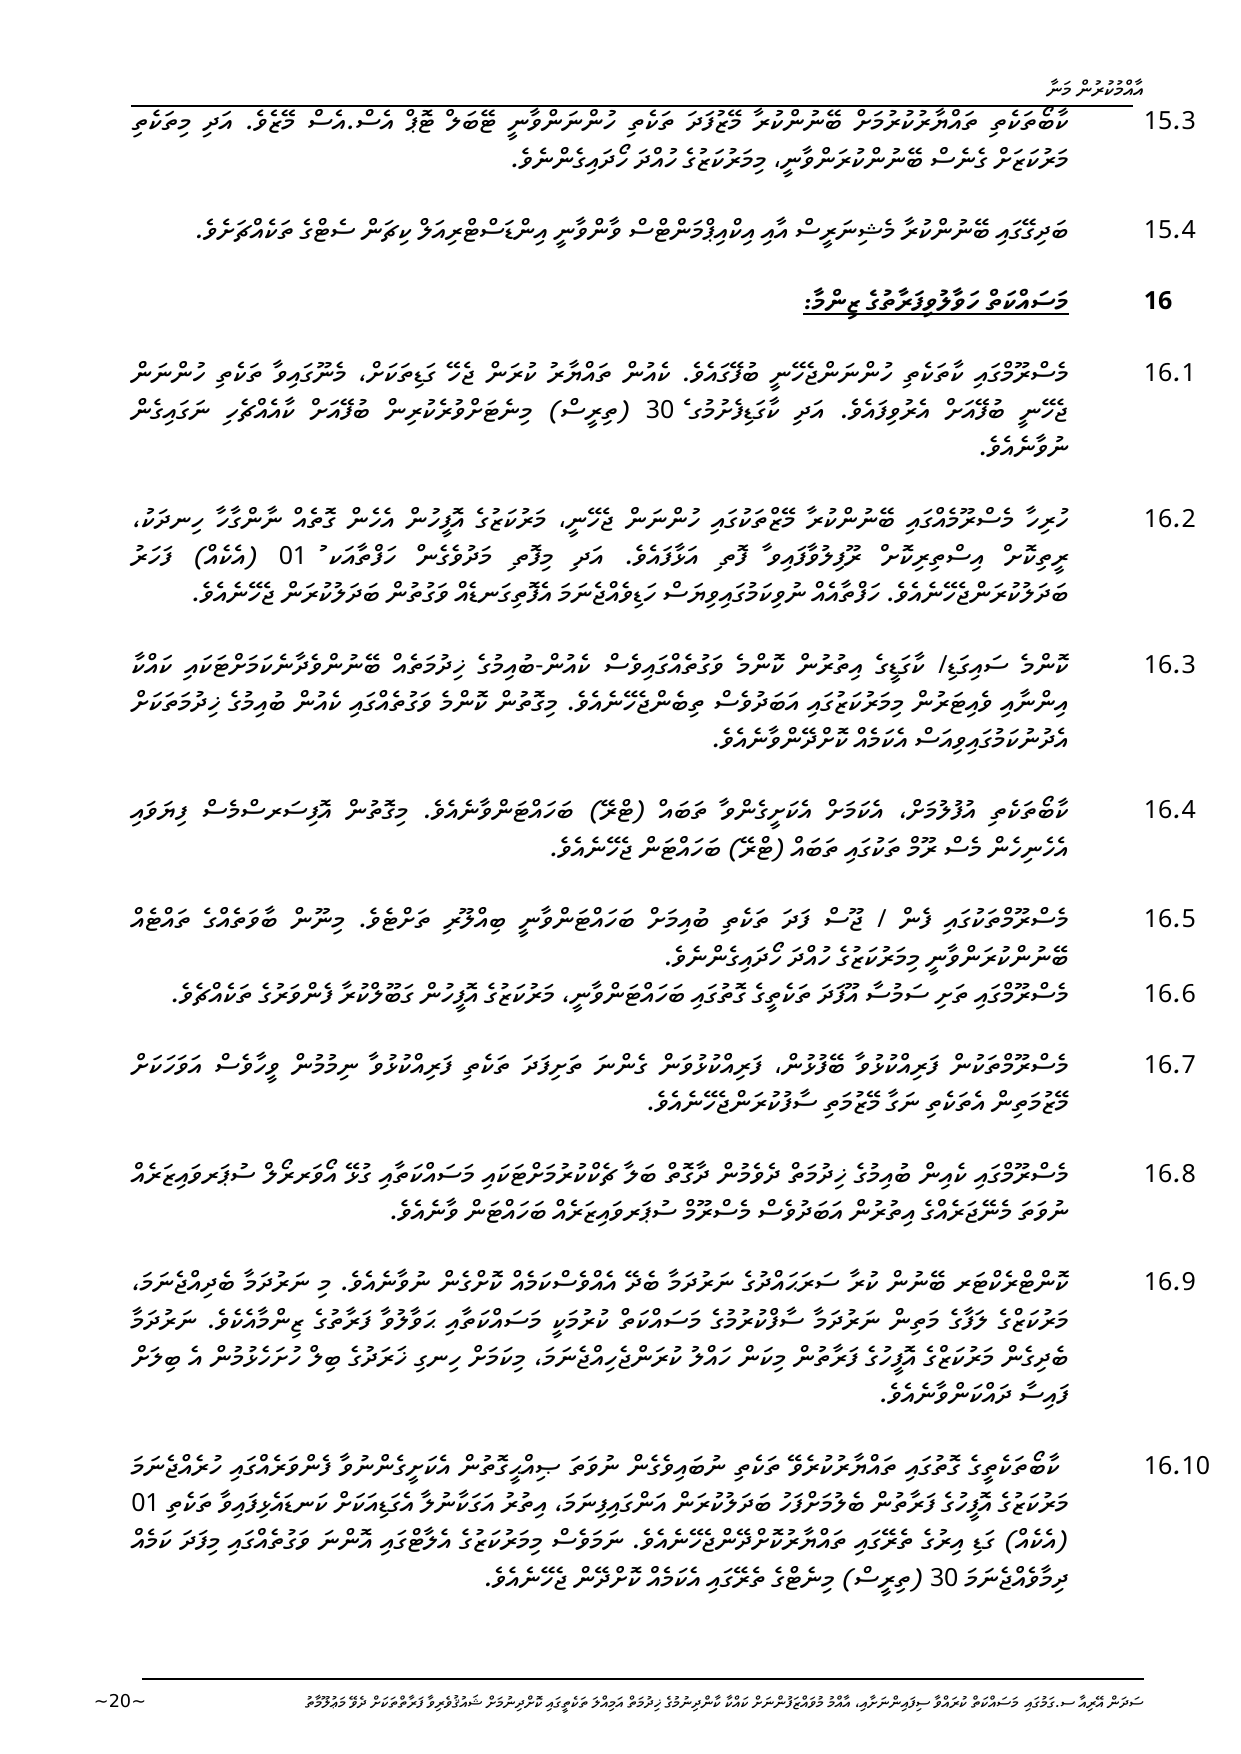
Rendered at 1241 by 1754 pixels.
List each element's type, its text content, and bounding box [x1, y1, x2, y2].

list މެސްރޫމްގައި ކެއިން ބުއިމުގެ ޚިދުމަތް ދެވެމުން ދާގޮތް ބަލާ ޗެކްކުރުމަށްޓަކައި މަސައްކަތާއި ގުޅޭ އޯވަރރޯލް ސުޕަރވައިޒަރެއް ނުވަތަ މެނޭޖަރެއްގެ އިތުރުން އަބަދުވެސް މެސްރޫމް ސުޕަރވައިޒަރެއް ބަހައްޓަން ވާނެއެވެ. [131, 1155, 1144, 1230]
list ކާބޯތަކެތި ތައްޔާރުކުރުމަށް ބޭނުންކުރާ މޭޒުފަދަ ތަކެތި ހުންނަންވާނީ ޓޭބަލް ޓޮޕް އެސް.އެސް މޭޒެވެ. އަދި މިތަކެތި މަރުކަޒަށް ގެނެސް ބޭނުންކުރަންވާނީ، މިމަރުކަޒުގެ ހުއްދަ ހޯދައިގެންނެވެ. [131, 103, 1144, 178]
list މަސައްކަތް ހަވާލުވިފަރާތުގެ ޒިންމާ: [131, 283, 1144, 320]
list މެސްރޫމްގައި ކާތަކެތި ހުންނަންޖެހޭނީ ބުފޭގައެވެ. ކެއުން ތައްޔާރު ކުރަން ޖެހޭ ގަޑިތަކަށް، މެނޫގައިވާ ތަކެތި ހުންނަން ޖެހޭނީ ބުފޭއަށް އެރުވިފައެވެ. އަދި ކާގަޑިފެށުމުގެ 30 (ތިރީސް) މިނެޓަށްވުރެކުރިން ބުފޭއަށް ކާއެއްޗެހި ނަގައިގެން ނުވާނެއެވެ. [131, 354, 1144, 466]
list މެސްރޫމްތަކުގައި ފެން / ޖޫސް ފަދަ ތަކެތި ބުއިމަށް ބަހައްޓަންވާނީ ބިއްލޫރި ތަށްޓެވެ. މިނޫން ބާވަތެއްގެ ތައްޓެއް ބޭނުންކުރަންވާނީ މިމަރުކަޒުގެ ހުއްދަ ހޯދައިގެންނެވެ. [131, 901, 1144, 975]
list މެސްރޫމްގައި ތަށި ސަމުސާ އޫފަދަ ތަކެތީގެ ގޮތުގައި ބަހައްޓަންވާނީ، މަރުކަޒުގެ އޮފީހުން ގަބޫލްކުރާ ފެންވަރުގެ ތަކެއްޗެވެ. [131, 975, 1144, 1013]
list ކާބޯތަކެތި އުފުލުމަށް، އެކަމަށް އެކަށީގެންވާ ތަބައް (ޓްރޭ) ބަހައްޓަންވާނެއެވެ. މިގޮތުން އޮފިސަރސްމެސް ފިޔަވައި އެހެނިހެން މެސް ރޫމް ތަކުގައި ތަބައް (ޓްރޭ) ބަހައްޓަން ޖެހޭނެއެވެ. [131, 792, 1144, 867]
list ކޮންޓްރެކްޓަރ ބޭނުން ކުރާ ސަރަޙައްދުގެ ނަރުދަމާ ބެދޭ އެއްވެސްކަމެއް ކޮށްގެން ނުވާނެއެވެ. މި ނަރުދަމާ ބެދިއްޖެނަމަ، މަރުކަޒްގެ ލަފާގެ މަތިން ނަރުދަމާ ސާފްކުރުމުގެ މަސައްކަތް ކުރުމަކީ މަސައްކަތާއި ޙަވާލުވާ ފަރާތުގެ ޒިންމާއެކެވެ. ނަރުދަމާ ބެދިގެން މަރުކަޒްގެ އޮފީހުގެ ފަރާތުން މިކަން ހައްލު ކުރަންޖެހިއްޖެނަމަ، މިކަމަށް ހިނގި ޚަރަދުގެ ބިލް ހުށަހެޅުމުން އެ ބިލަށް ފައިސާ ދައްކަންވާނެއެވެ. [131, 1264, 1144, 1413]
list ހުރިހާ މެސްރޫމެއްގައި ބޭނުންކުރާ މޭޒްތަކުގައި ހުންނަން ޖެހޭނީ، މަރުކަޒުގެ އޮފީހުން އެހެން ގޮތެއް ނާންގާހާ ހިނދަކު، ރީތިކޮށް އިސްތިރިކޮށް ރޫފިލުވާފައިވާ ފޮތި އަޅާފައެވެ. އަދި މިފޮތި މަދުވެގެން ހަފްތާއަކު 01 (އެކެއް) ފަހަރު ބަދަލުކުރަންޖެހޭނެއެވެ. ހަފްތާއެއް ނުވިކަމުގައިވިޔަސް ހަޑިވެއްޖެނަމަ އެފޮތިގަނޑެއް ވަގުތުން ބަދަލުކުރަން ޖެހޭނެއެވެ. [131, 500, 1144, 612]
list ކޮންމެ ސައިގަޑި/ ކާގަޑީގެ އިތުރުން ކޮންމެ ވަގުތެއްގައިވެސް ކެއުން-ބުއިމުގެ ޚިދުމަތެއް ބޭނުންވެދާނެކަމަށްޓަކައި ކައްކާ އިންނާއި ވެއިޓަރުން މިމަރުކަޒުގައި އަބަދުވެސް ތިބެންޖެހޭނެއެވެ. މިގޮތުން ކޮންމެ ވަގުތެއްގައި ކެއުން ބުއިމުގެ ޚިދުމަތަކަށް އެދުނުކަމުގައިވިއަސް އެކަމެއް ކޮށްދޭންވާނެއެވެ. [131, 646, 1144, 758]
list ކާބޯތަކެތީގެ ގޮތުގައި ތައްޔާރުކުރެވޭ ތަކެތި ނުބައިވެގެން ނުވަތަ ޞިއްޙީގޮތުން އެކަށީގެންނުވާ ފެންވަރެއްގައި ހުރެއްޖެނަމަ މަރުކަޒުގެ އޮފީހުގެ ފަރާތުން ބެލުމަށްފަހު ބަދަލުކުރަން އަންގައިފިނަމަ، އިތުރު އަގަކާނުލާ އެގަޑިއަކަށް ކަނޑައެޅިފައިވާ ތަކެތި 01 (އެކެއް) ގަޑި އިރުގެ ތެރޭގައި ތައްޔާރުކޮށްދޭންޖެހޭނެއެވެ. ނަމަވެސް މިމަރުކަޒުގެ އެލާޓްގައި އޮންނަ ވަގުތެއްގައި މިފަދަ ކަމެއް ދިމާވެއްޖެނަމަ 30 (ތިރީސް) މިނެޓްގެ ތެރޭގައި އެކަމެއް ކޮށްދޭން ޖެހޭނެއެވެ. [131, 1447, 1144, 1596]
list މެސްރޫމްތަކުން ފަރިއްކުޅުވާ ބޭފުޅުން، ފަރިއްކުޅުވަން ގެންނަ ތަށިފަދަ ތަކެތި ފަރިއްކުޅުވާ ނިމުމުން ވީހާވެސް އަވަހަކަށް މޭޒުމަތިން އެތަކެތި ނަގާ މޭޒުމަތި ސާފުކުރަންޖެހޭނެއެވެ. [131, 1047, 1144, 1121]
list ބަދިގޭގައި ބޭނުންކުރާ މެޝިނަރީސް އާއި އިކްއިޕްމަންޓްސް ވާންވާނީ އިންޑަސްޓްރިއަލް ކިޗަން ސެޓްގެ ތަކެއްޗަށެވެ. [131, 212, 1144, 249]
